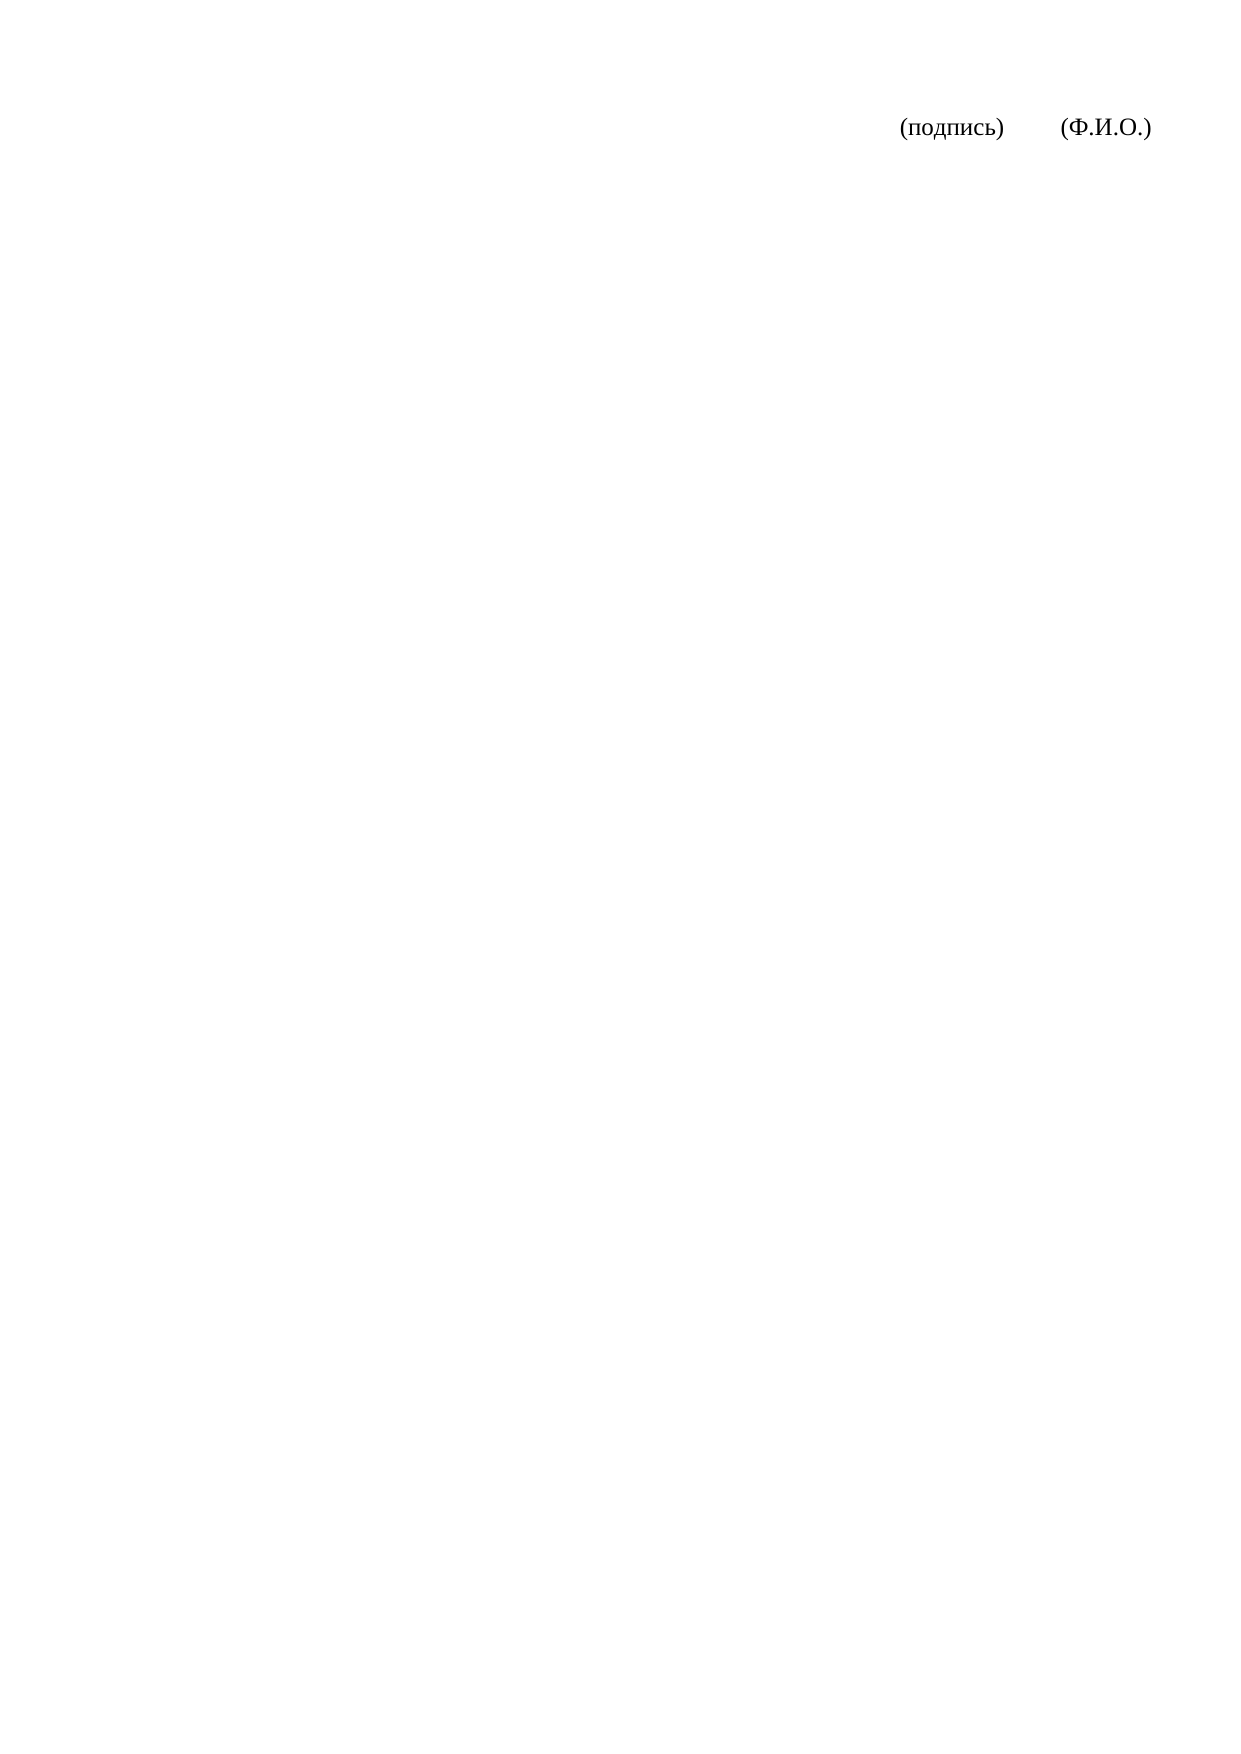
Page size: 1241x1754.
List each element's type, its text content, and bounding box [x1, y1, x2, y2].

text (подпись) (Ф.И.О.) [118, 112, 1152, 141]
